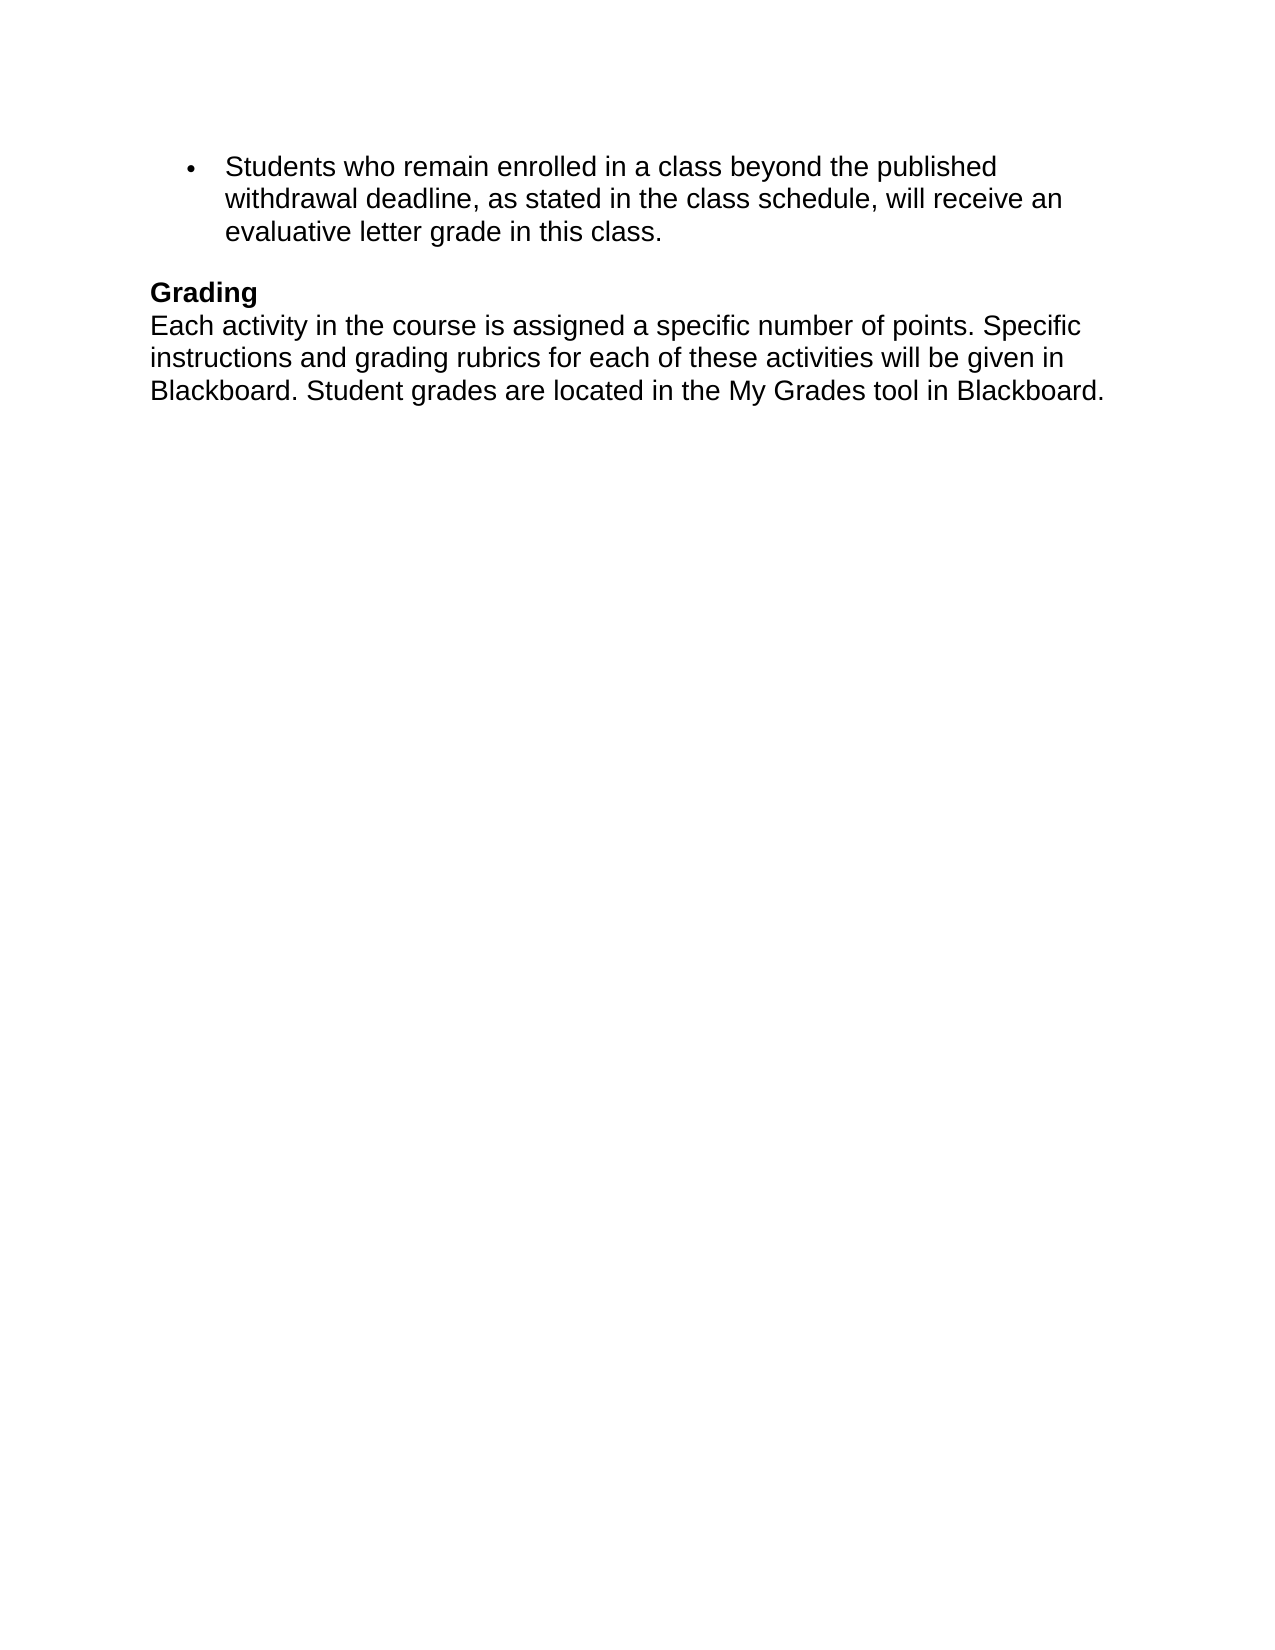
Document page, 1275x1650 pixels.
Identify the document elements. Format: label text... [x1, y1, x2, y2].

list Students who remain enrolled in a class beyond the published withdrawal deadline, as stated in the class schedule, will receive an evaluative letter grade in this class. [187, 150, 1125, 247]
text Grading Each activity in the course is assigned a specific number of points. Specific instructions and grading rubrics for each of these activities will be given in Blackboard. Student grades are located in the My Grades tool in Blackboard. [150, 276, 1125, 406]
